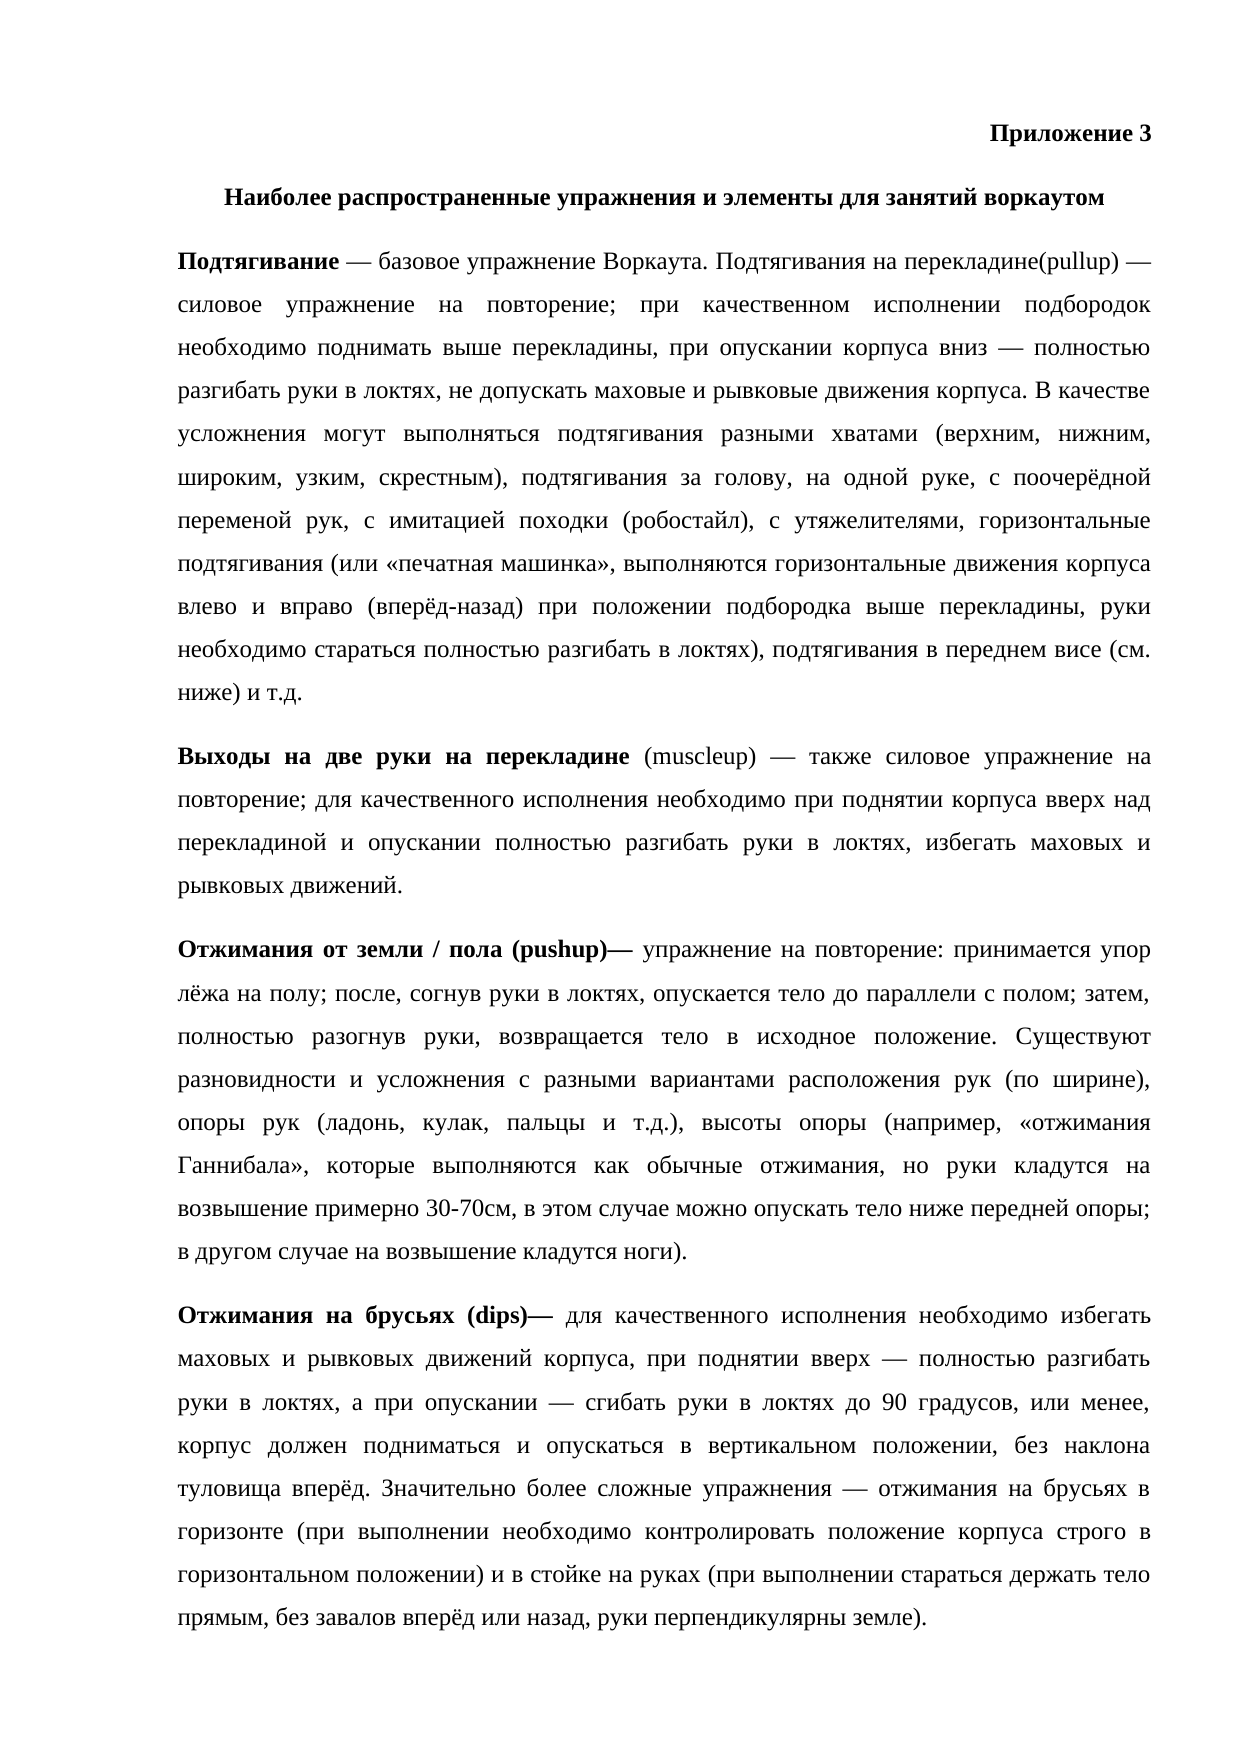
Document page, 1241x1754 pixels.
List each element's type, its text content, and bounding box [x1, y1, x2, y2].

text Выходы на две руки на перекладине (muscleup) — также силовое упражнение на повторение; для качественного исполнения необходимо при поднятии корпуса вверх над перекладиной и опускании полностью разгибать руки в локтях, избегать маховых и рывковых движений. [177, 741, 1152, 899]
text Отжимания от земли / пола (pushup)— упражнение на повторение: принимается упор лёжа на полу; после, согнув руки в локтях, опускается тело до параллели с полом; затем, полностью разогнув руки, возвращается тело в исходное положение. Существуют разновидности и усложнения с разными вариантами расположения рук (по ширине), опоры рук (ладонь, кулак, пальцы и т.д.), высоты опоры (например, «отжимания Ганнибала», которые выполняются как обычные отжимания, но руки кладутся на возвышение примерно 30-70см, в этом случае можно опускать тело ниже передней опоры; в другом случае на возвышение кладутся ноги). [177, 934, 1152, 1265]
text Отжимания на брусьях (dips)— для качественного исполнения необходимо избегать маховых и рывковых движений корпуса, при поднятии вверх — полностью разгибать руки в локтях, а при опускании — сгибать руки в локтях до 90 градусов, или менее, корпус должен подниматься и опускаться в вертикальном положении, без наклона туловища вперёд. Значительно более сложные упражнения — отжимания на брусьях в горизонте (при выполнении необходимо контролировать положение корпуса строго в горизонтальном положении) и в стойке на руках (при выполнении стараться держать тело прямым, без завалов вперёд или назад, руки перпендикулярны земле). [177, 1300, 1152, 1631]
text Подтягивание — базовое упражнение Воркаута. Подтягивания на перекладине(pullup) — силовое упражнение на повторение; при качественном исполнении подбородок необходимо поднимать выше перекладины, при опускании корпуса вниз — полностью разгибать руки в локтях, не допускать маховые и рывковые движения корпуса. В качестве усложнения могут выполняться подтягивания разными хватами (верхним, нижним, широким, узким, скрестным), подтягивания за голову, на одной руке, с поочерёдной переменой рук, с имитацией походки (робостайл), с утяжелителями, горизонтальные подтягивания (или «печатная машинка», выполняются горизонтальные движения корпуса влево и вправо (вперёд-назад) при положении подбородка выше перекладины, руки необходимо стараться полностью разгибать в локтях), подтягивания в переднем висе (см. ниже) и т.д. [177, 246, 1152, 706]
text Наиболее распространенные упражнения и элементы для занятий воркаутом [177, 182, 1152, 211]
text Приложение 3 [177, 118, 1152, 147]
